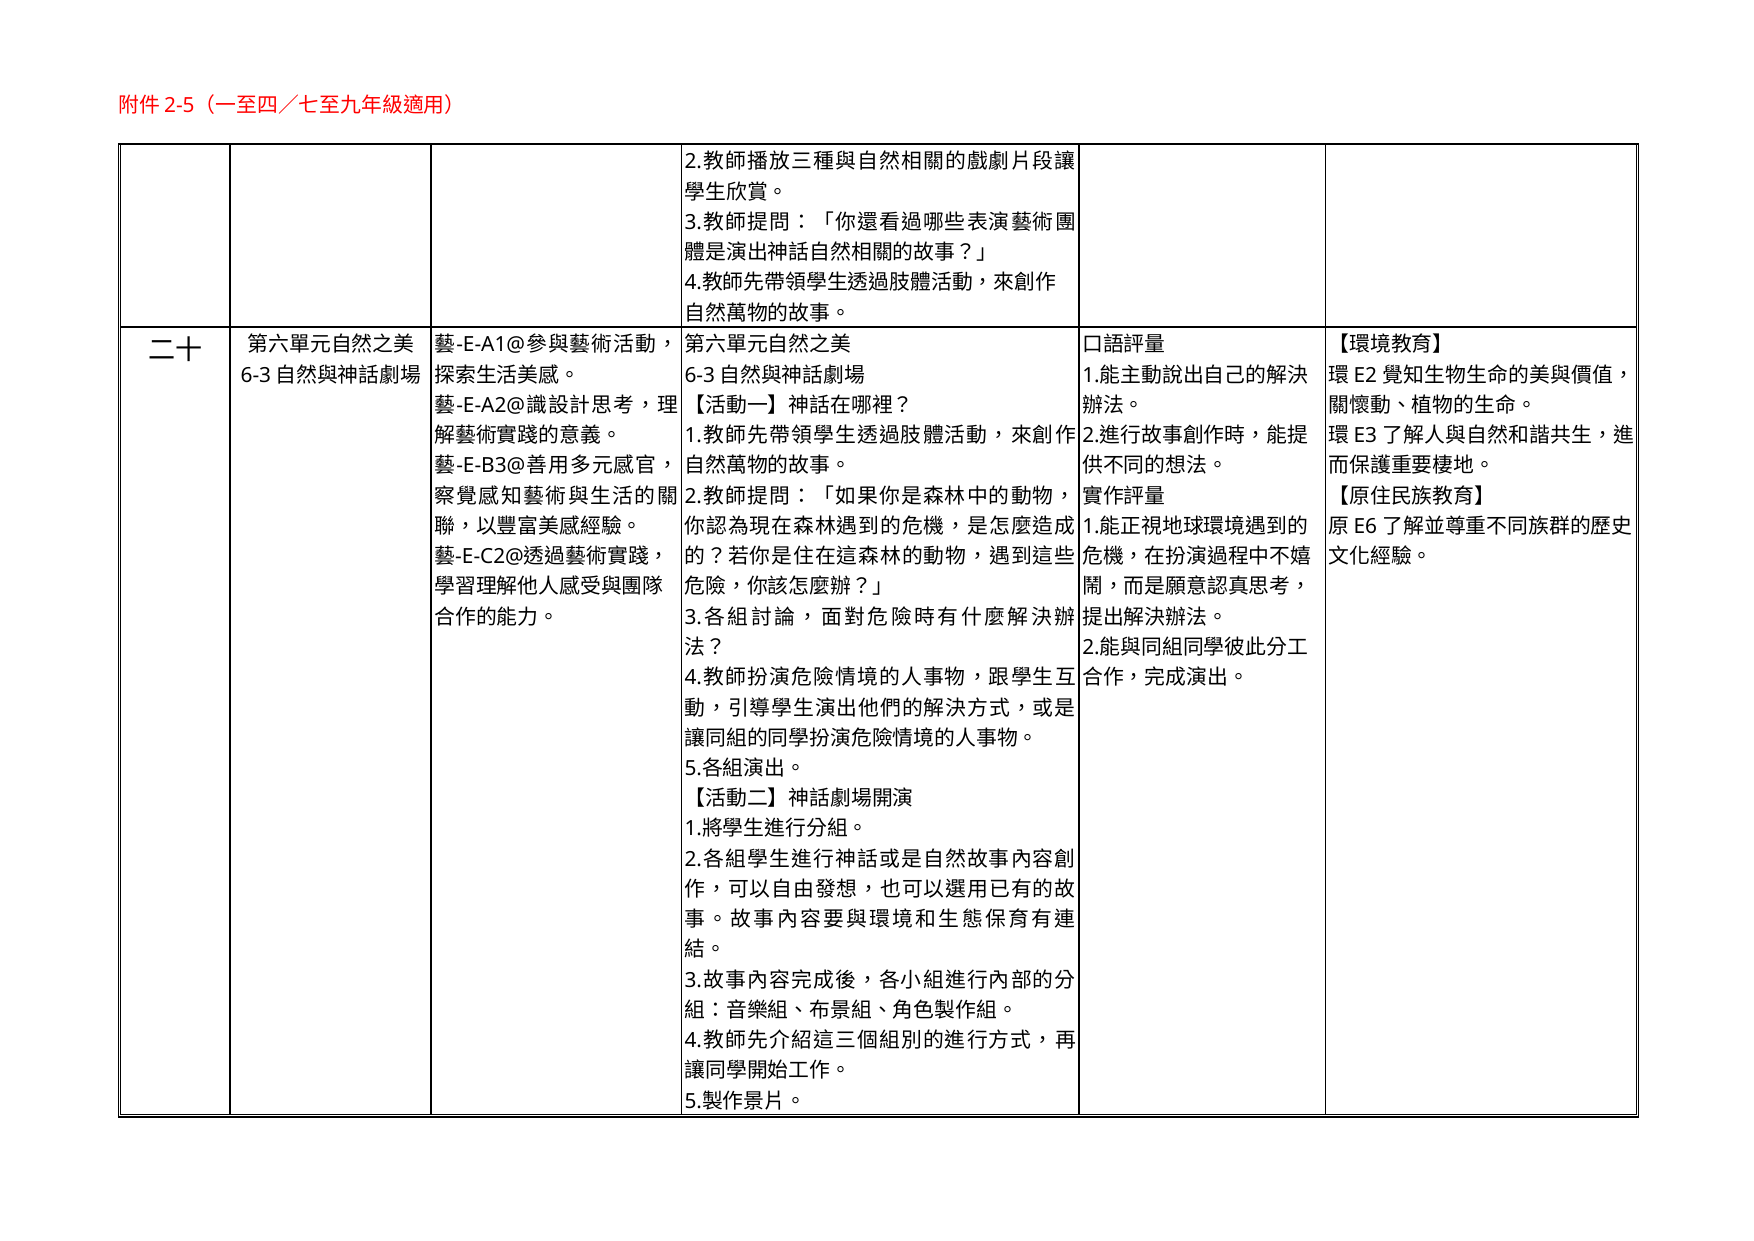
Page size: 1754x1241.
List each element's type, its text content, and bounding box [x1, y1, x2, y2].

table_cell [1326, 145, 1636, 326]
table_cell 第六單元自然之美 6-3自然與神話劇場 [231, 328, 430, 1114]
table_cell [1080, 145, 1325, 326]
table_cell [231, 145, 430, 326]
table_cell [682, 145, 1078, 326]
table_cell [1326, 328, 1636, 1114]
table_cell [1080, 328, 1325, 1114]
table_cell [432, 145, 681, 326]
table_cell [432, 328, 681, 1114]
table_cell 二十 [121, 328, 229, 1114]
table_cell 十九 [121, 145, 229, 326]
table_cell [682, 328, 1078, 1114]
